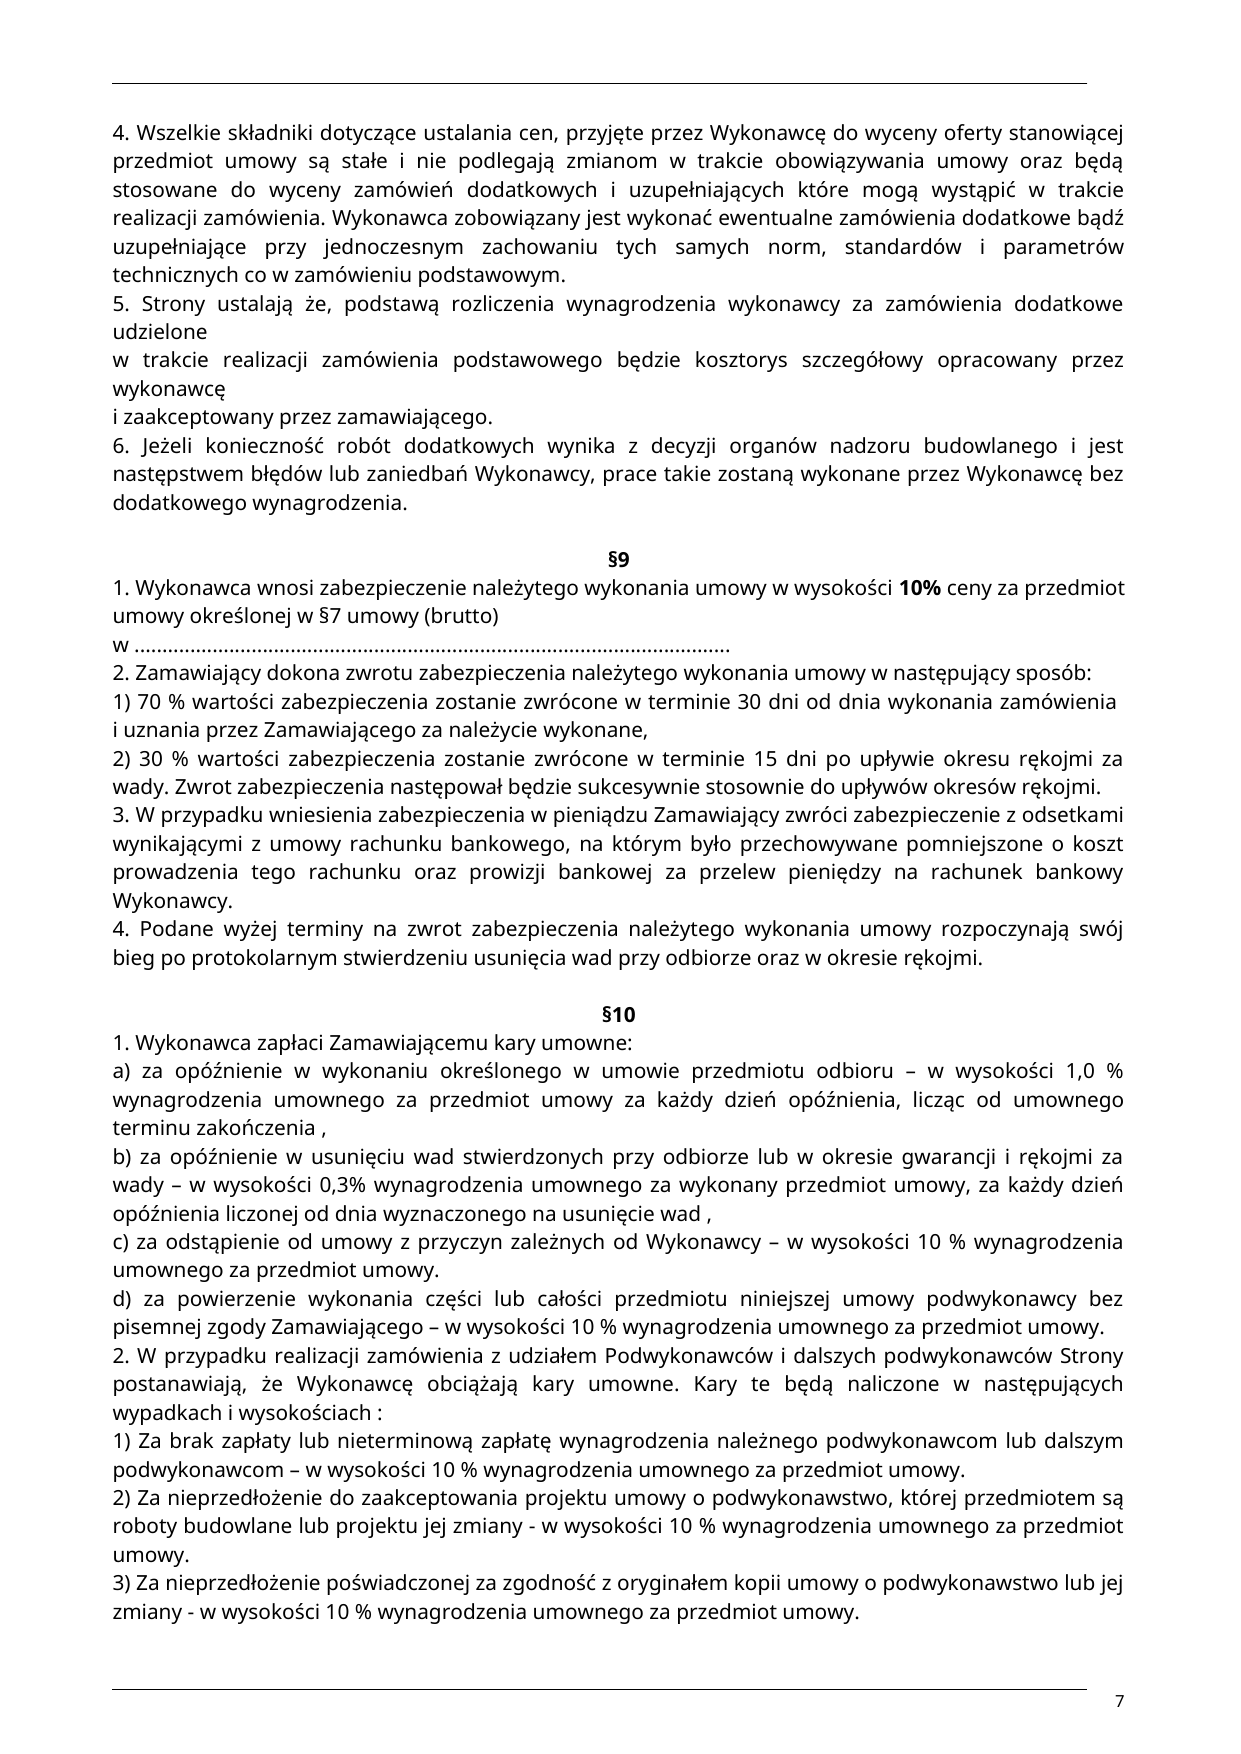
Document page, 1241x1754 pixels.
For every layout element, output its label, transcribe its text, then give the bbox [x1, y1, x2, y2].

text 4. Podane wyżej terminy na zwrot zabezpieczenia należytego wykonania umowy rozpoczynają swój bieg po protokolarnym stwierdzeniu usunięcia wad przy odbiorze oraz w okresie rękojmi. [112, 914, 1125, 971]
text 5. Strony ustalają że, podstawą rozliczenia wynagrodzenia wykonawcy za zamówienia dodatkowe udzielone w trakcie realizacji zamówienia podstawowego będzie kosztorys szczegółowy opracowany przez wykonawcę i zaakceptowany przez zamawiającego. [112, 289, 1125, 431]
text d) za powierzenie wykonania części lub całości przedmiotu niniejszej umowy podwykonawcy bez pisemnej zgody Zamawiającego – w wysokości 10 % wynagrodzenia umownego za przedmiot umowy. [112, 1284, 1125, 1341]
text 2. Zamawiający dokona zwrotu zabezpieczenia należytego wykonania umowy w następujący sposób: [112, 658, 1125, 687]
text w ........................................................................................................... [112, 630, 1125, 658]
text a) za opóźnienie w wykonaniu określonego w umowie przedmiotu odbioru – w wysokości 1,0 % wynagrodzenia umownego za przedmiot umowy za każdy dzień opóźnienia, licząc od umownego terminu zakończenia , [112, 1057, 1125, 1142]
text 2. W przypadku realizacji zamówienia z udziałem Podwykonawców i dalszych podwykonawców Strony postanawiają, że Wykonawcę obciążają kary umowne. Kary te będą naliczone w następujących wypadkach i wysokościach : [112, 1341, 1125, 1426]
text 1. Wykonawca zapłaci Zamawiającemu kary umowne: [112, 1028, 1125, 1057]
text c) za odstąpienie od umowy z przyczyn zależnych od Wykonawcy – w wysokości 10 % wynagrodzenia umownego za przedmiot umowy. [112, 1227, 1125, 1284]
text 1) 70 % wartości zabezpieczenia zostanie zwrócone w terminie 30 dni od dnia wykonania zamówienia i uznania przez Zamawiającego za należycie wykonane, [112, 687, 1125, 744]
text 2) 30 % wartości zabezpieczenia zostanie zwrócone w terminie 15 dni po upływie okresu rękojmi za wady. Zwrot zabezpieczenia następował będzie sukcesywnie stosownie do upływów okresów rękojmi. [112, 744, 1125, 801]
text §9 [112, 545, 1125, 573]
text 1) Za brak zapłaty lub nieterminową zapłatę wynagrodzenia należnego podwykonawcom lub dalszym podwykonawcom – w wysokości 10 % wynagrodzenia umownego za przedmiot umowy. [112, 1426, 1125, 1483]
text b) za opóźnienie w usunięciu wad stwierdzonych przy odbiorze lub w okresie gwarancji i rękojmi za wady – w wysokości 0,3% wynagrodzenia umownego za wykonany przedmiot umowy, za każdy dzień opóźnienia liczonej od dnia wyznaczonego na usunięcie wad , [112, 1142, 1125, 1227]
text §10 [112, 1000, 1125, 1028]
text 1. Wykonawca wnosi zabezpieczenie należytego wykonania umowy w wysokości 10% ceny za przedmiot umowy określonej w §7 umowy (brutto) [112, 573, 1125, 630]
text 2) Za nieprzedłożenie do zaakceptowania projektu umowy o podwykonawstwo, której przedmiotem są roboty budowlane lub projektu jej zmiany - w wysokości 10 % wynagrodzenia umownego za przedmiot umowy. [112, 1483, 1125, 1568]
text 3. W przypadku wniesienia zabezpieczenia w pieniądzu Zamawiający zwróci zabezpieczenie z odsetkami wynikającymi z umowy rachunku bankowego, na którym było przechowywane pomniejszone o koszt prowadzenia tego rachunku oraz prowizji bankowej za przelew pieniędzy na rachunek bankowy Wykonawcy. [112, 801, 1125, 914]
text 6. Jeżeli konieczność robót dodatkowych wynika z decyzji organów nadzoru budowlanego i jest następstwem błędów lub zaniedbań Wykonawcy, prace takie zostaną wykonane przez Wykonawcę bez dodatkowego wynagrodzenia. [112, 431, 1125, 516]
text 4. Wszelkie składniki dotyczące ustalania cen, przyjęte przez Wykonawcę do wyceny oferty stanowiącej przedmiot umowy są stałe i nie podlegają zmianom w trakcie obowiązywania umowy oraz będą stosowane do wyceny zamówień dodatkowych i uzupełniających które mogą wystąpić w trakcie realizacji zamówienia. Wykonawca zobowiązany jest wykonać ewentualne zamówienia dodatkowe bądź uzupełniające przy jednoczesnym zachowaniu tych samych norm, standardów i parametrów technicznych co w zamówieniu podstawowym. [112, 118, 1125, 289]
text 3) Za nieprzedłożenie poświadczonej za zgodność z oryginałem kopii umowy o podwykonawstwo lub jej zmiany - w wysokości 10 % wynagrodzenia umownego za przedmiot umowy. [112, 1568, 1125, 1625]
